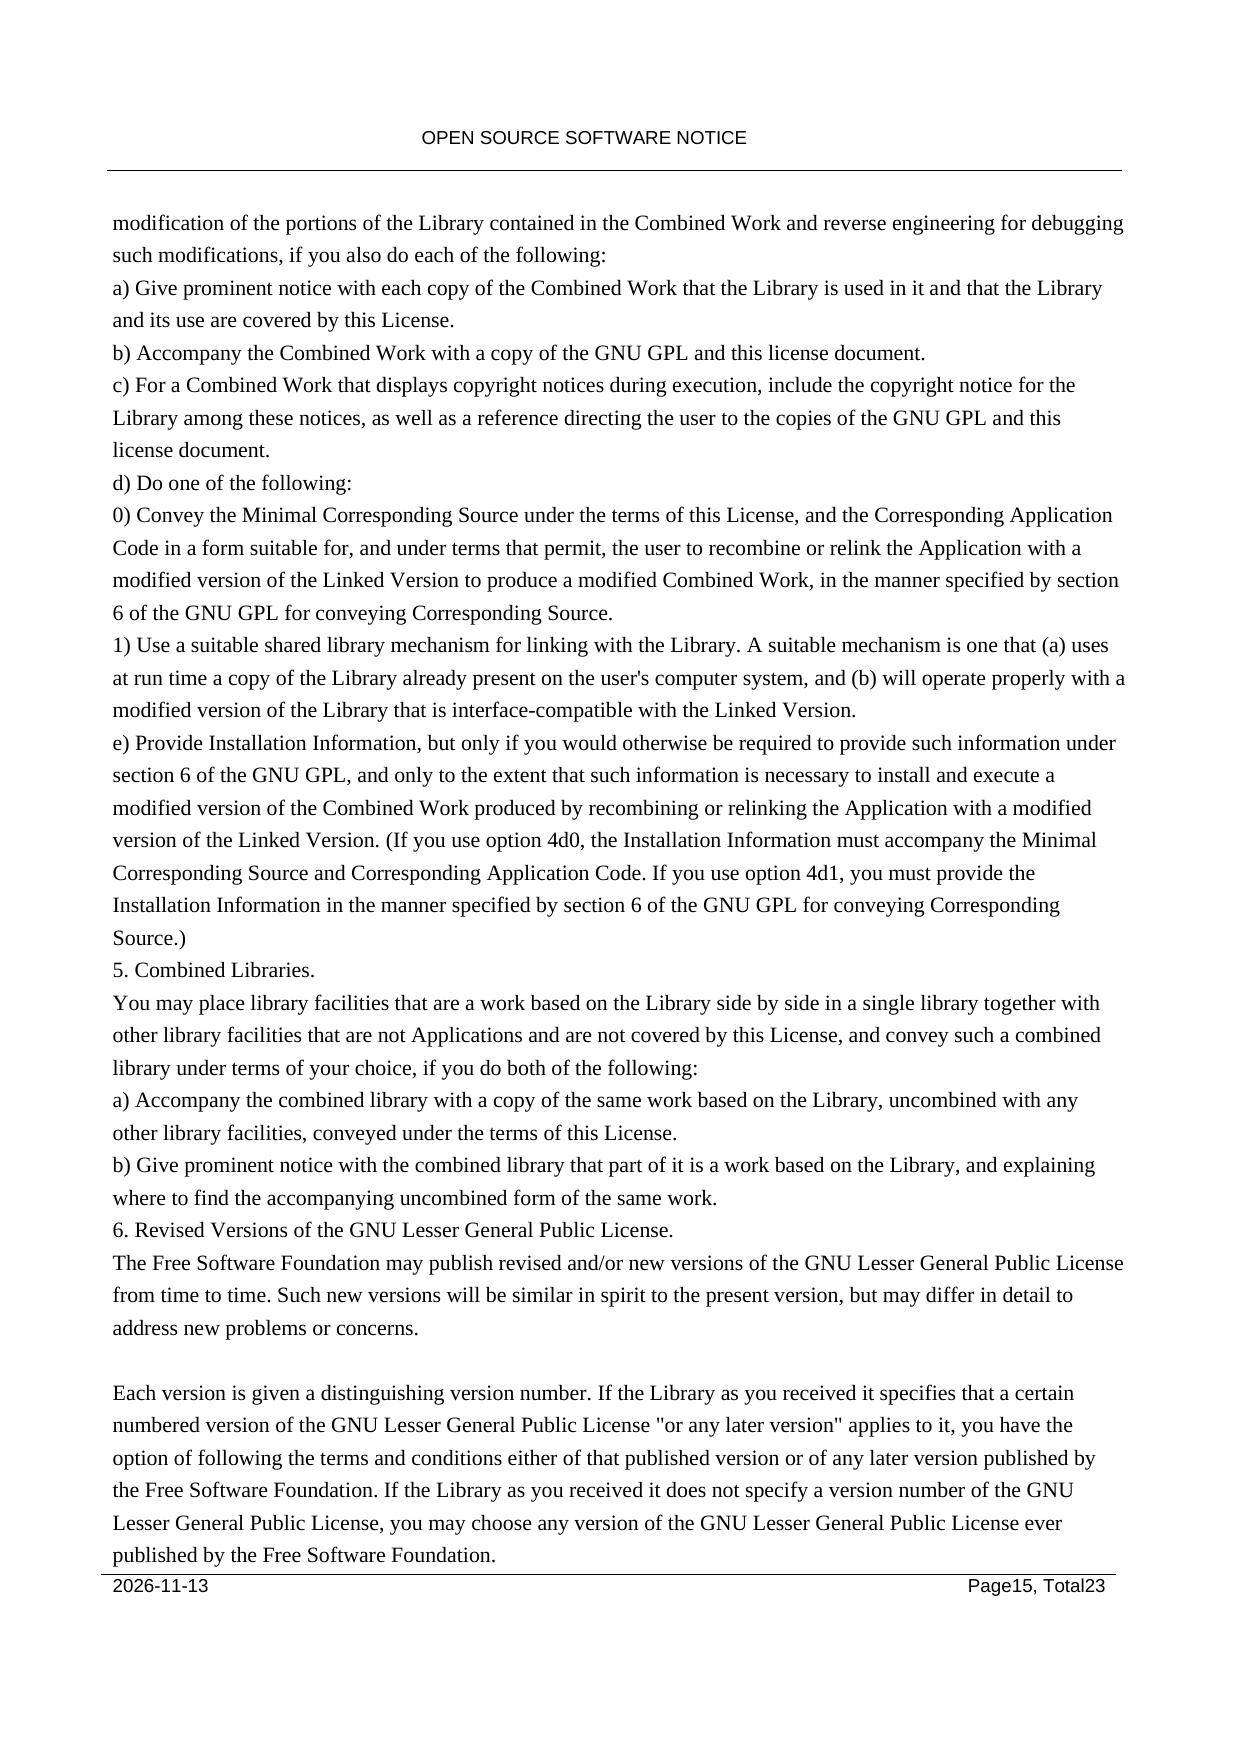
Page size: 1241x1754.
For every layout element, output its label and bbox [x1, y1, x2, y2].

text [112, 206, 1128, 1571]
